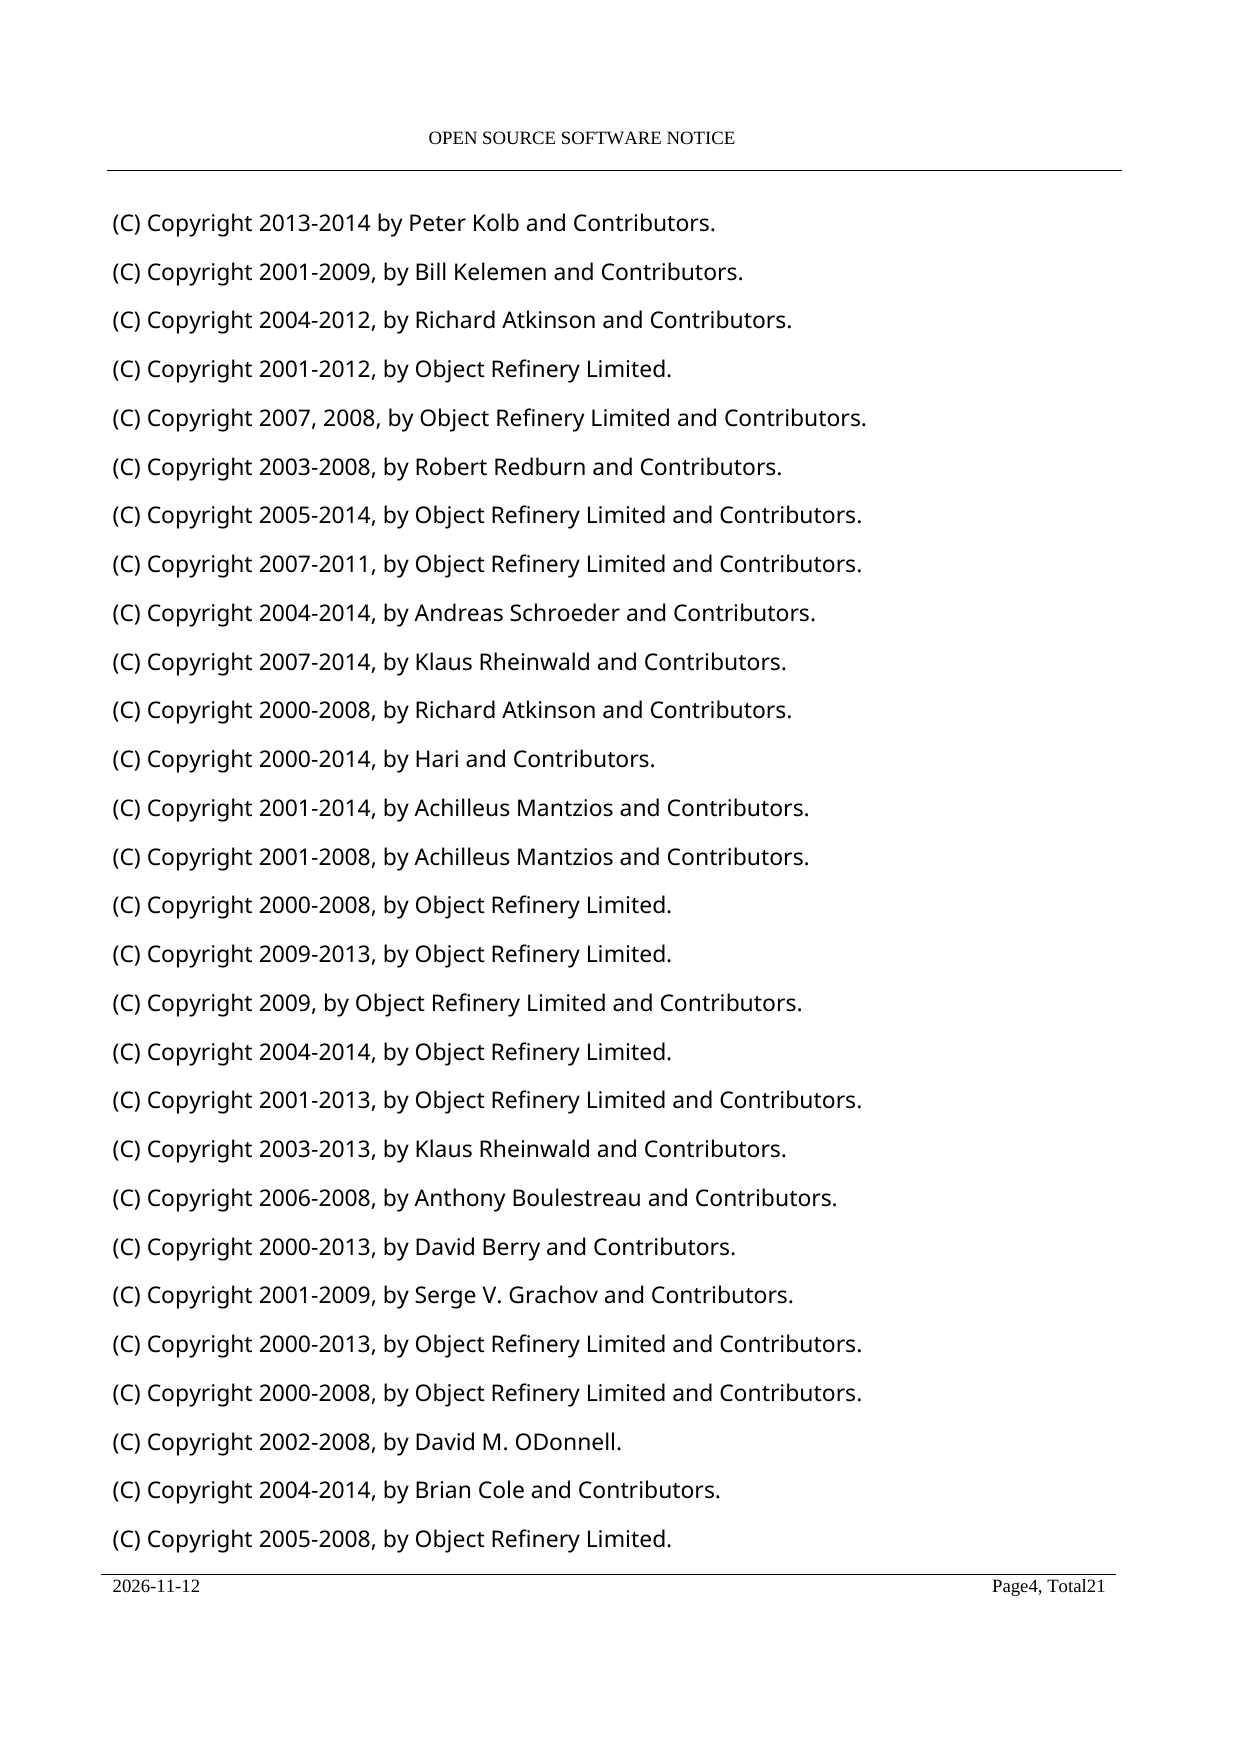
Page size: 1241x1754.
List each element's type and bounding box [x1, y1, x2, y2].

text [112, 206, 1128, 1555]
